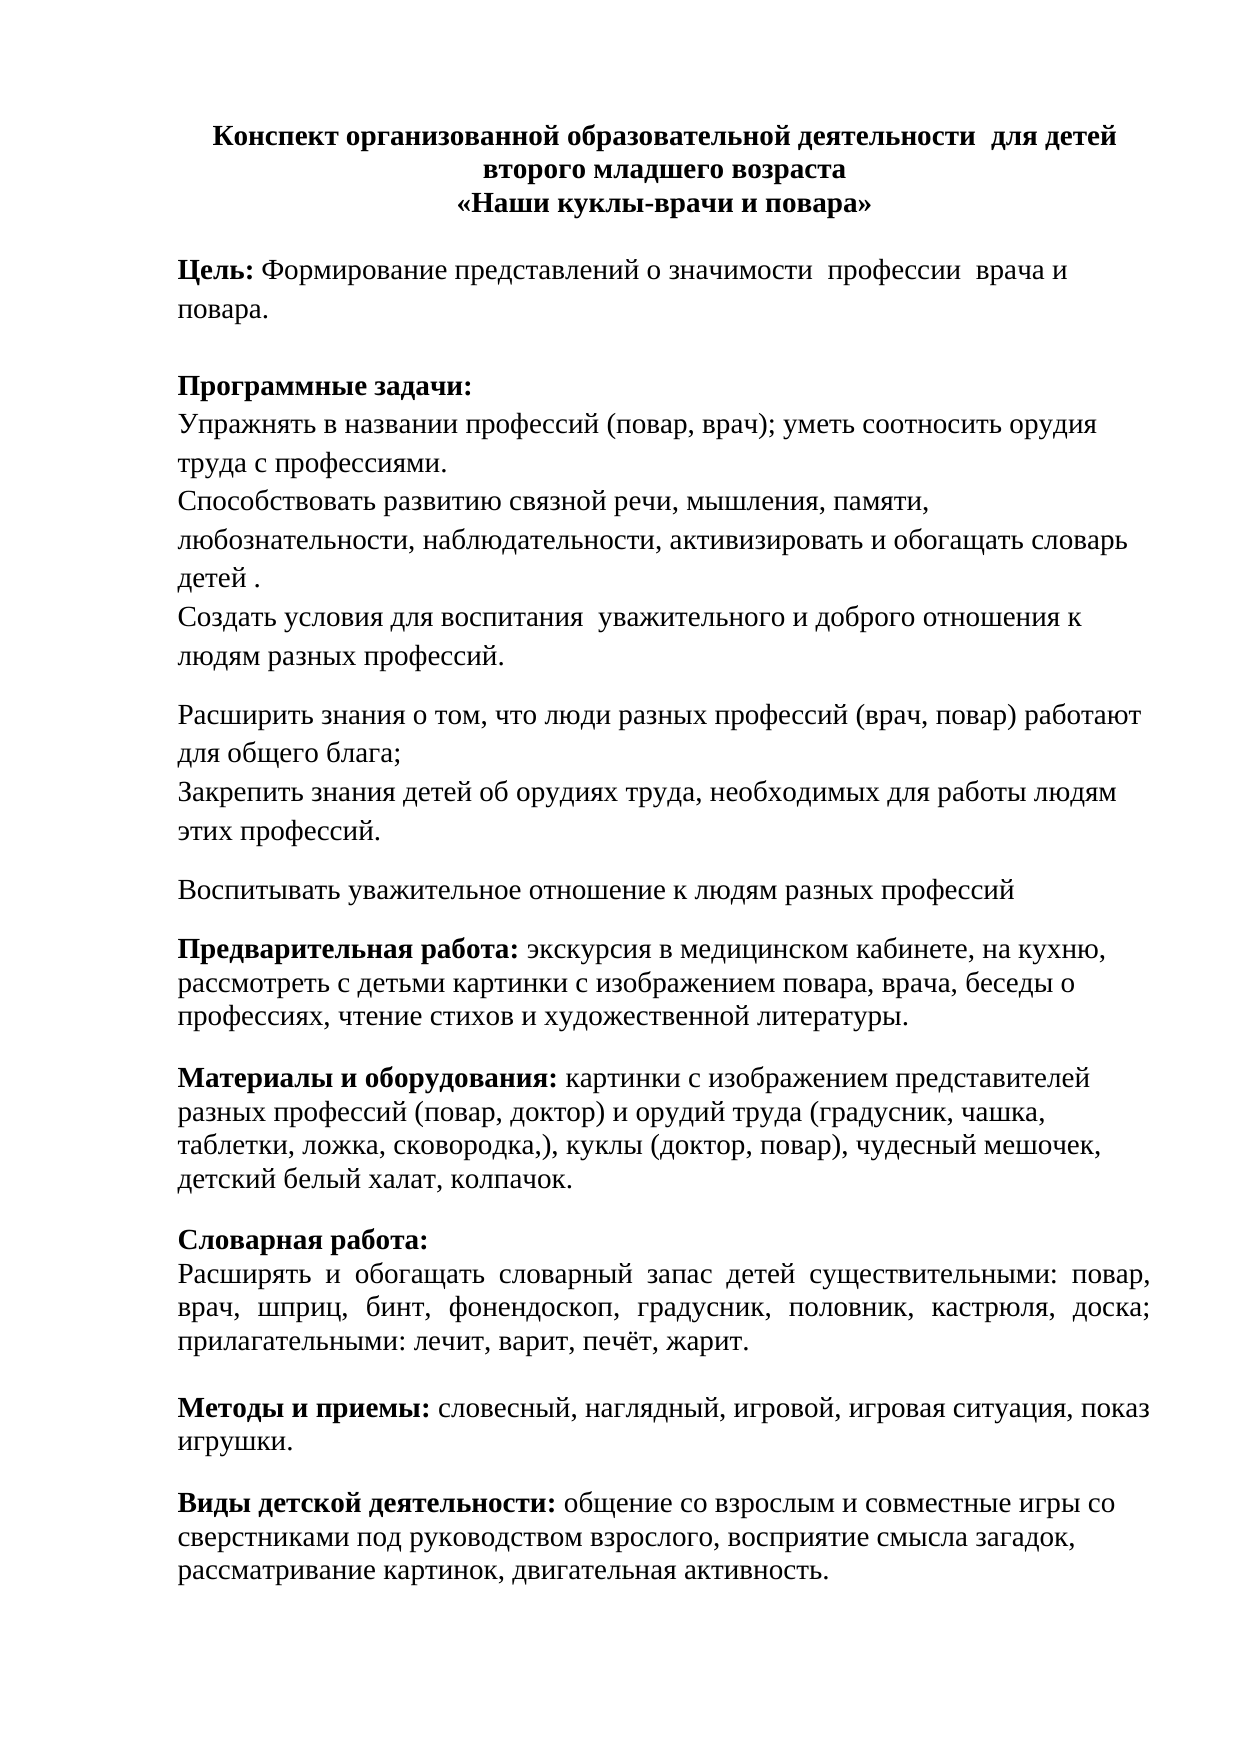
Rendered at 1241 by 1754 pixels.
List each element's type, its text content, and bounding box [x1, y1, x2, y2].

text Материалы и оборудования: картинки с изображением представителей разных профессий (повар, доктор) и орудий труда (градусник, чашка, таблетки, ложка, сковородка,), куклы (доктор, повар), чудесный мешочек, детский белый халат, колпачок. [177, 1060, 1152, 1222]
text Конспект организованной образовательной деятельности для детей второго младшего возраста [177, 118, 1152, 185]
text Словарная работа: [177, 1222, 1152, 1256]
text «Наши куклы-врачи и повара» [177, 185, 1152, 219]
text Расширить знания о том, что люди разных профессий (врач, повар) работают для общего блага; Закрепить знания детей об орудиях труда, необходимых для работы людям этих профессий. [177, 697, 1152, 846]
text Цель: Формирование представлений о значимости профессии врача и повара. Программные задачи: Упражнять в названии профессий (повар, врач); уметь соотносить орудия труда с профессиями. Способствовать развитию связной речи, мышления, памяти, любознательности, наблюдательности, активизировать и обогащать словарь детей . Создать условия для воспитания уважительного и доброго отношения к людям разных профессий. [177, 252, 1152, 671]
text Методы и приемы: словесный, наглядный, игровой, игровая ситуация, показ игрушки. [177, 1390, 1152, 1485]
text Расширять и обогащать словарный запас детей существительными: повар, врач, шприц, бинт, фонендоскоп, градусник, половник, кастрюля, доска; прилагательными: лечит, варит, печёт, жарит. [177, 1256, 1152, 1356]
text Предварительная работа: экскурсия в медицинском кабинете, на кухню, рассмотреть с детьми картинки с изображением повара, врача, беседы о профессиях, чтение стихов и художественной литературы. [177, 931, 1152, 1060]
text Виды детской деятельности: общение со взрослым и совместные игры со сверстниками под руководством взрослого, восприятие смысла загадок, рассматривание картинок, двигательная активность. [177, 1485, 1152, 1586]
text Воспитывать уважительное отношение к людям разных профессий [177, 872, 1152, 906]
